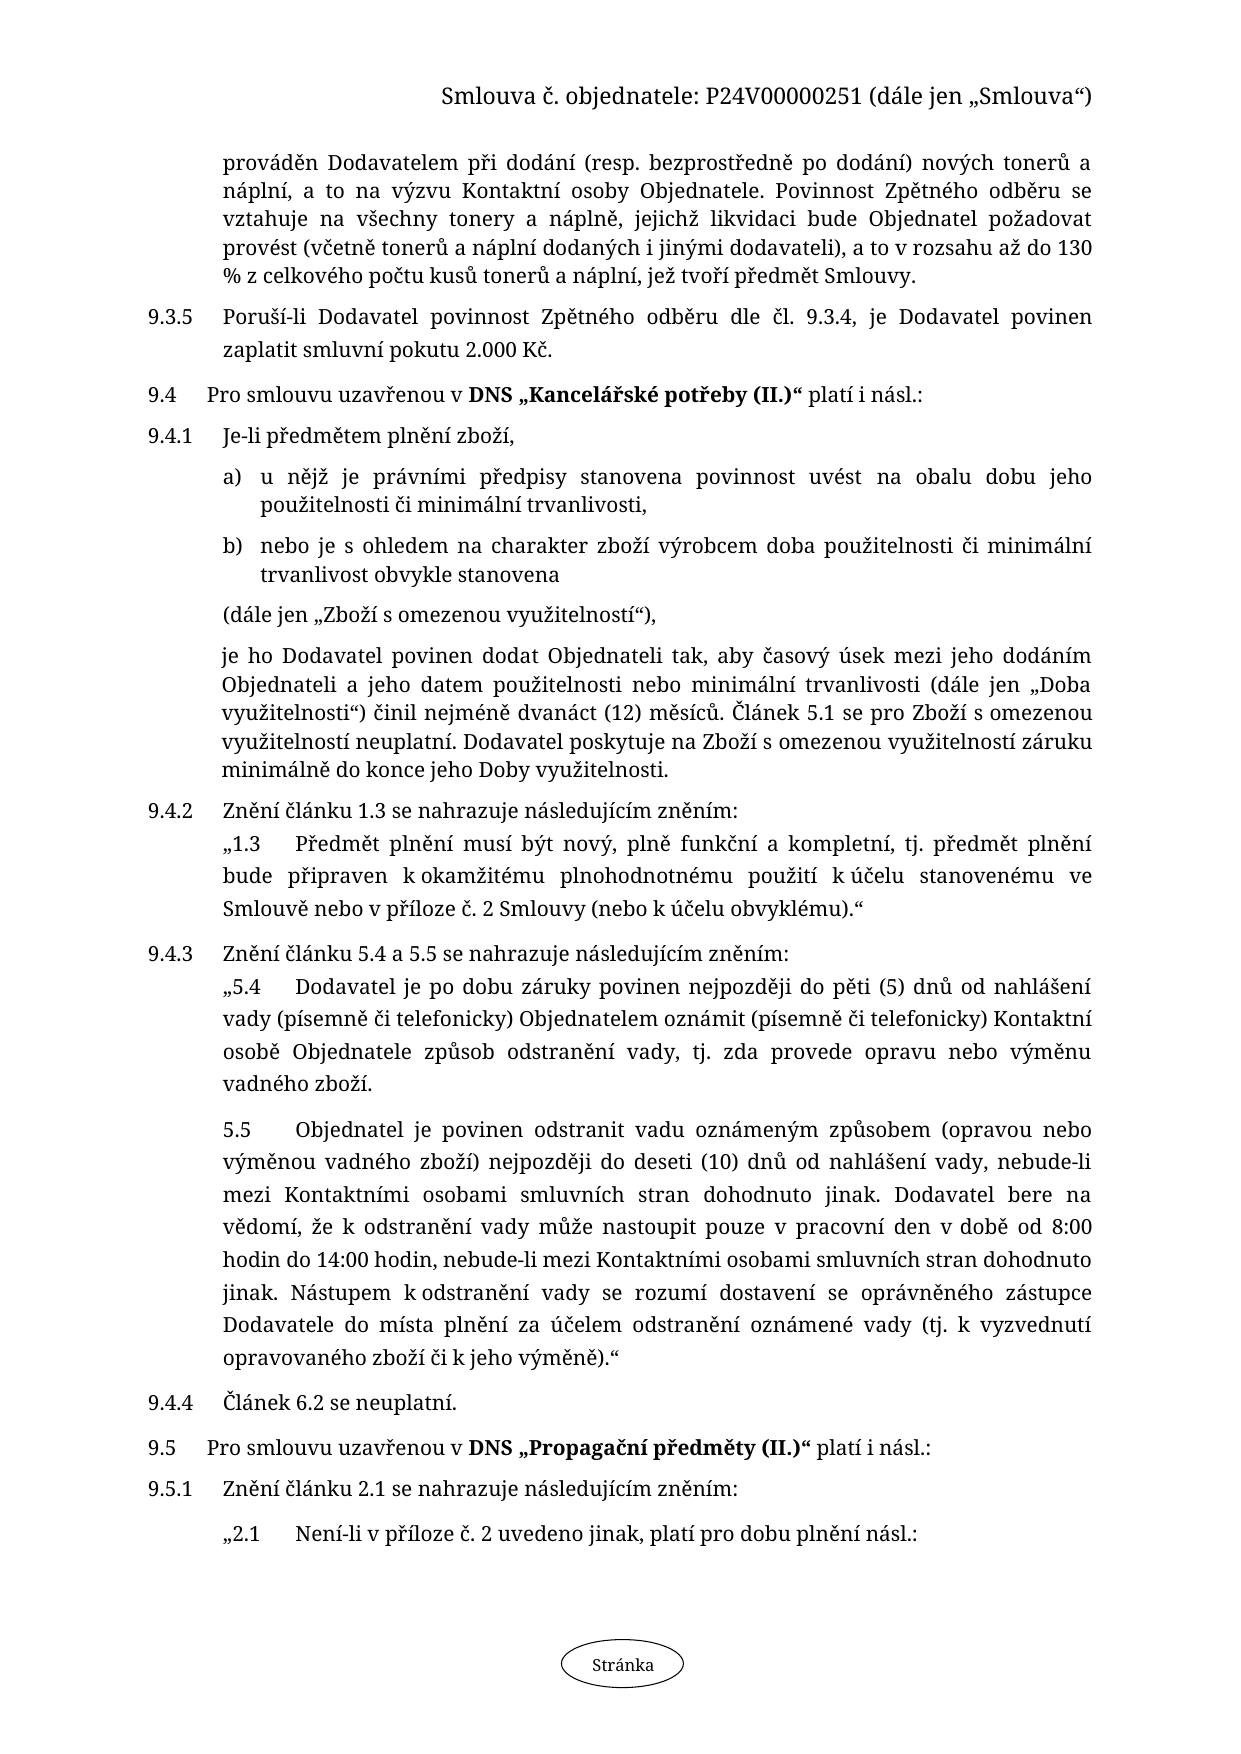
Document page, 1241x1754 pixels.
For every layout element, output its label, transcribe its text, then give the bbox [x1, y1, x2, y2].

list Je-li předmětem plnění zboží, [148, 421, 1093, 449]
text (dále jen „Zboží s omezenou využitelností“), [223, 601, 1093, 629]
text je ho Dodavatel povinen dodat Objednateli tak, aby časový úsek mezi jeho dodáním Objednateli a jeho datem použitelnosti nebo minimální trvanlivosti (dále jen „Doba využitelnosti“) činil nejméně dvanáct (12) měsíců. Článek 5.1 se pro Zboží s omezenou využitelností neuplatní. Dodavatel poskytuje na Zboží s omezenou využitelností záruku minimálně do konce jeho Doby využitelnosti. [221, 642, 1093, 784]
list Znění článku 5.4 a 5.5 se nahrazuje následujícím zněním: [148, 939, 1093, 968]
list 5.5 Objednatel je povinen odstranit vadu oznámeným způsobem (opravou nebo výměnou vadného zboží) nejpozději do deseti (10) dnů od nahlášení vady, nebude-li mezi Kontaktními osobami smluvních stran dohodnuto jinak. Dodavatel bere na vědomí, že k odstranění vady může nastoupit pouze v pracovní den v době od 8:00 hodin do 14:00 hodin, nebude-li mezi Kontaktními osobami smluvních stran dohodnuto jinak. Nástupem k odstranění vady se rozumí dostavení se oprávněného zástupce Dodavatele do místa plnění za účelem odstranění oznámené vady (tj. k vyzvednutí opravovaného zboží či k jeho výměně).“ [223, 1115, 1093, 1371]
list nebo je s ohledem na charakter zboží výrobcem doba použitelnosti či minimální trvanlivost obvykle stanovena [223, 531, 1093, 588]
list Pro smlouvu uzavřenou v DNS „Propagační předměty (II.)“ platí i násl.: [148, 1433, 1093, 1462]
list „2.1 Není-li v příloze č. 2 uvedeno jinak, platí pro dobu plnění násl.: [223, 1519, 1093, 1548]
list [148, 148, 1093, 290]
list Znění článku 2.1 se nahrazuje následujícím zněním: [148, 1474, 1093, 1502]
list u nějž je právními předpisy stanovena povinnost uvést na obalu dobu jeho použitelnosti či minimální trvanlivosti, [223, 462, 1093, 519]
list „5.4 Dodavatel je po dobu záruky povinen nejpozději do pěti (5) dnů od nahlášení vady (písemně či telefonicky) Objednatelem oznámit (písemně či telefonicky) Kontaktní osobě Objednatele způsob odstranění vady, tj. zda provede opravu nebo výměnu vadného zboží. [223, 972, 1093, 1098]
list „1.3 Předmět plnění musí být nový, plně funkční a kompletní, tj. předmět plnění bude připraven k okamžitému plnohodnotnému použití k účelu stanovenému ve Smlouvě nebo v příloze č. 2 Smlouvy (nebo k účelu obvyklému).“ [223, 829, 1093, 922]
list Poruší-li Dodavatel povinnost Zpětného odběru dle čl. 9.3.4, je Dodavatel povinen zaplatit smluvní pokutu 2.000 Kč. [148, 302, 1093, 363]
list Znění článku 1.3 se nahrazuje následujícím zněním: [148, 796, 1093, 825]
list Pro smlouvu uzavřenou v DNS „Kancelářské potřeby (II.)“ platí i násl.: [148, 380, 1093, 408]
list Článek 6.2 se neuplatní. [148, 1388, 1093, 1416]
